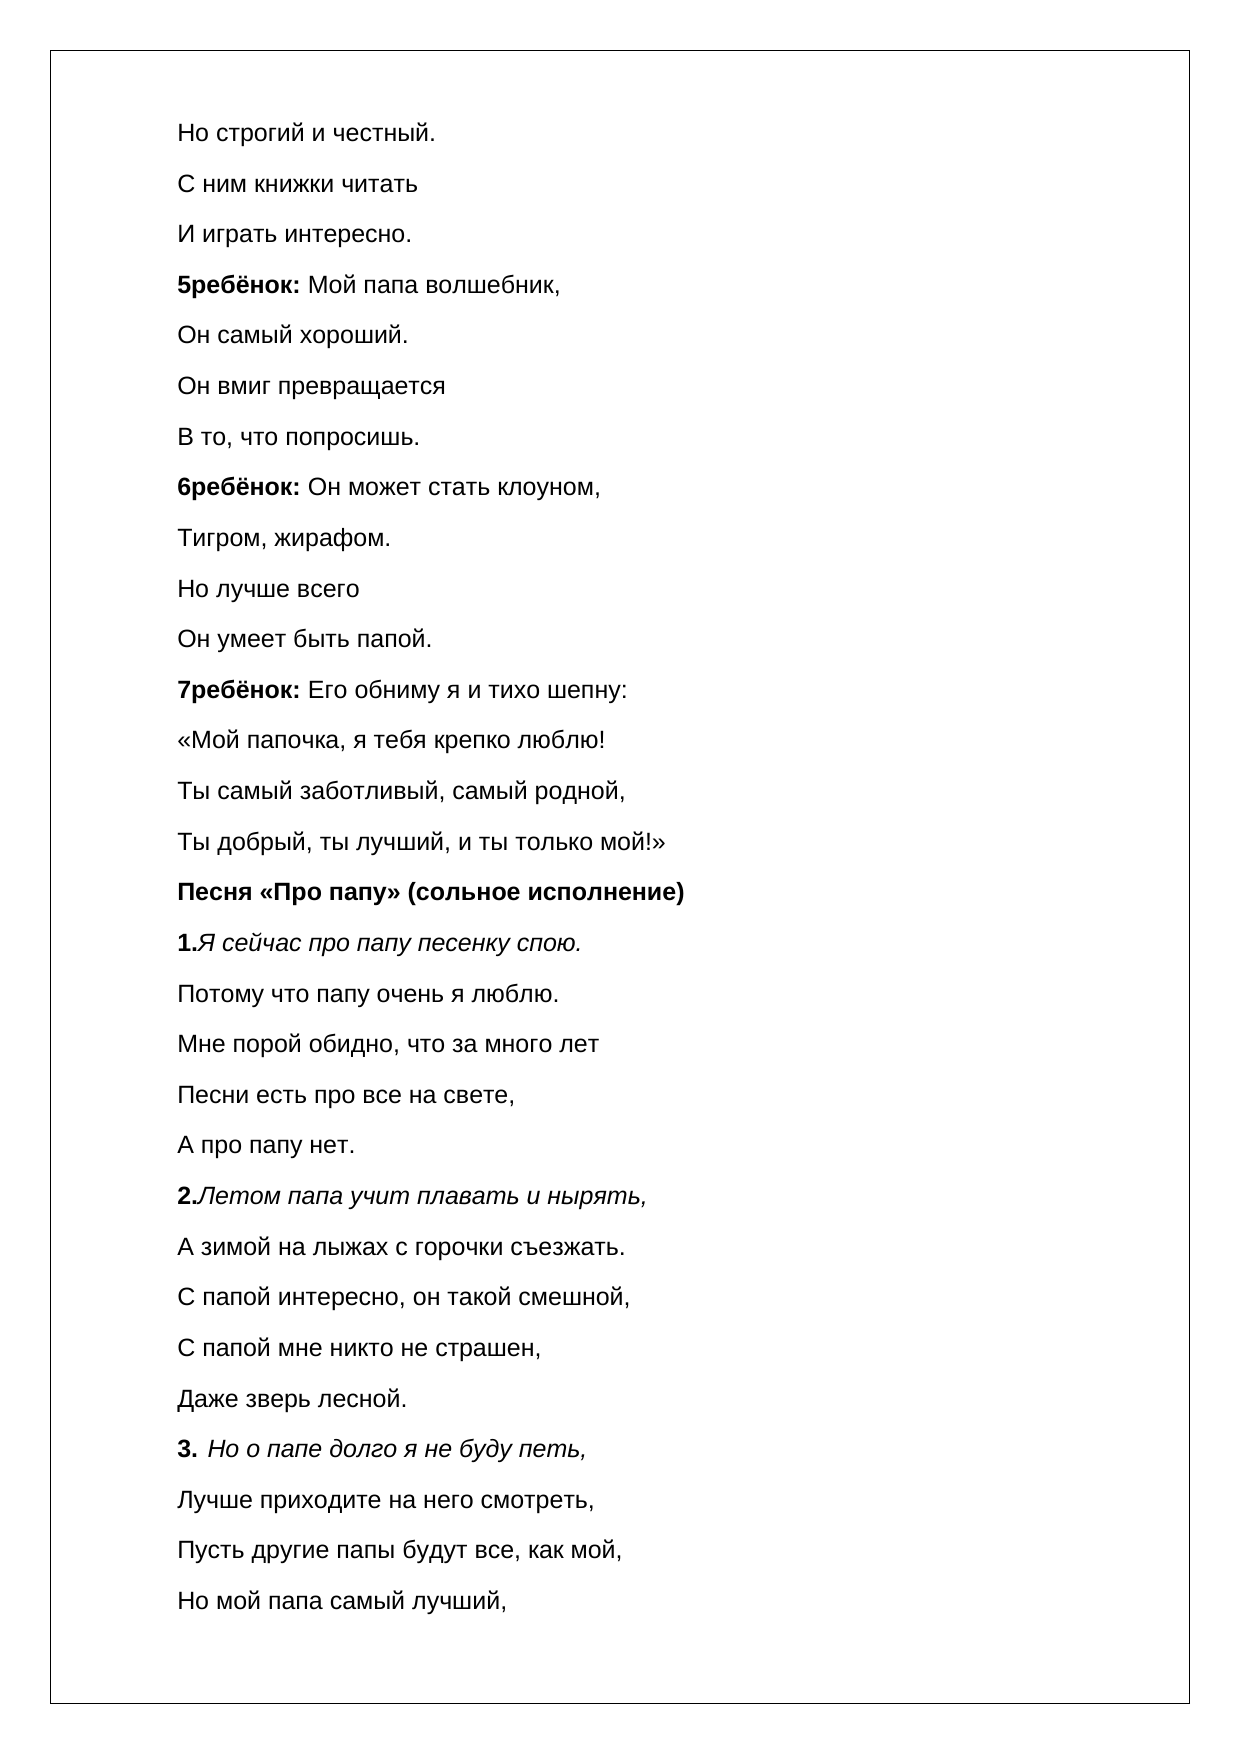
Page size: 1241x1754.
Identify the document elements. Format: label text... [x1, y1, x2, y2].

text Ты самый заботливый, самый родной, [177, 776, 1152, 805]
text Тигром, жирафом. [177, 523, 1152, 552]
text Лучше приходите на него смотреть, [177, 1485, 1152, 1514]
text С папой интересно, он такой смешной, [177, 1282, 1152, 1311]
text Мне порой обидно, что за много лет [177, 1029, 1152, 1058]
text А зимой на лыжах с горочки съезжать. [177, 1232, 1152, 1261]
text Ты добрый, ты лучший, и ты только мой!» [177, 827, 1152, 856]
text Но мой папа самый лучший, [177, 1586, 1152, 1615]
text С папой мне никто не страшен, [177, 1333, 1152, 1362]
text Потому что папу очень я люблю. [177, 979, 1152, 1007]
text Он самый хороший. [177, 321, 1152, 349]
text 3. Но о папе долго я не буду петь, [177, 1434, 1152, 1463]
text «Мой папочка, я тебя крепко люблю! [177, 726, 1152, 754]
text 2.Летом папа учит плавать и нырять, [177, 1181, 1152, 1210]
text А про папу нет. [177, 1131, 1152, 1159]
text 1.Я сейчас про папу песенку спою. [177, 928, 1152, 957]
text Песни есть про все на свете, [177, 1080, 1152, 1109]
text 5ребёнок: Мой папа волшебник, [177, 270, 1152, 299]
text Он вмиг превращается [177, 371, 1152, 400]
text И играть интересно. [177, 219, 1152, 248]
text Но строгий и честный. [177, 118, 1152, 147]
text Даже зверь лесной. [177, 1384, 1152, 1412]
text Песня «Про папу» (сольное исполнение) [177, 877, 1152, 906]
text 7ребёнок: Его обниму я и тихо шепну: [177, 675, 1152, 704]
text Он умеет быть папой. [177, 624, 1152, 653]
text Но лучше всего [177, 574, 1152, 602]
text С ним книжки читать [177, 169, 1152, 197]
text 6ребёнок: Он может стать клоуном, [177, 472, 1152, 501]
text В то, что попросишь. [177, 422, 1152, 451]
text Пусть другие папы будут все, как мой, [177, 1536, 1152, 1564]
